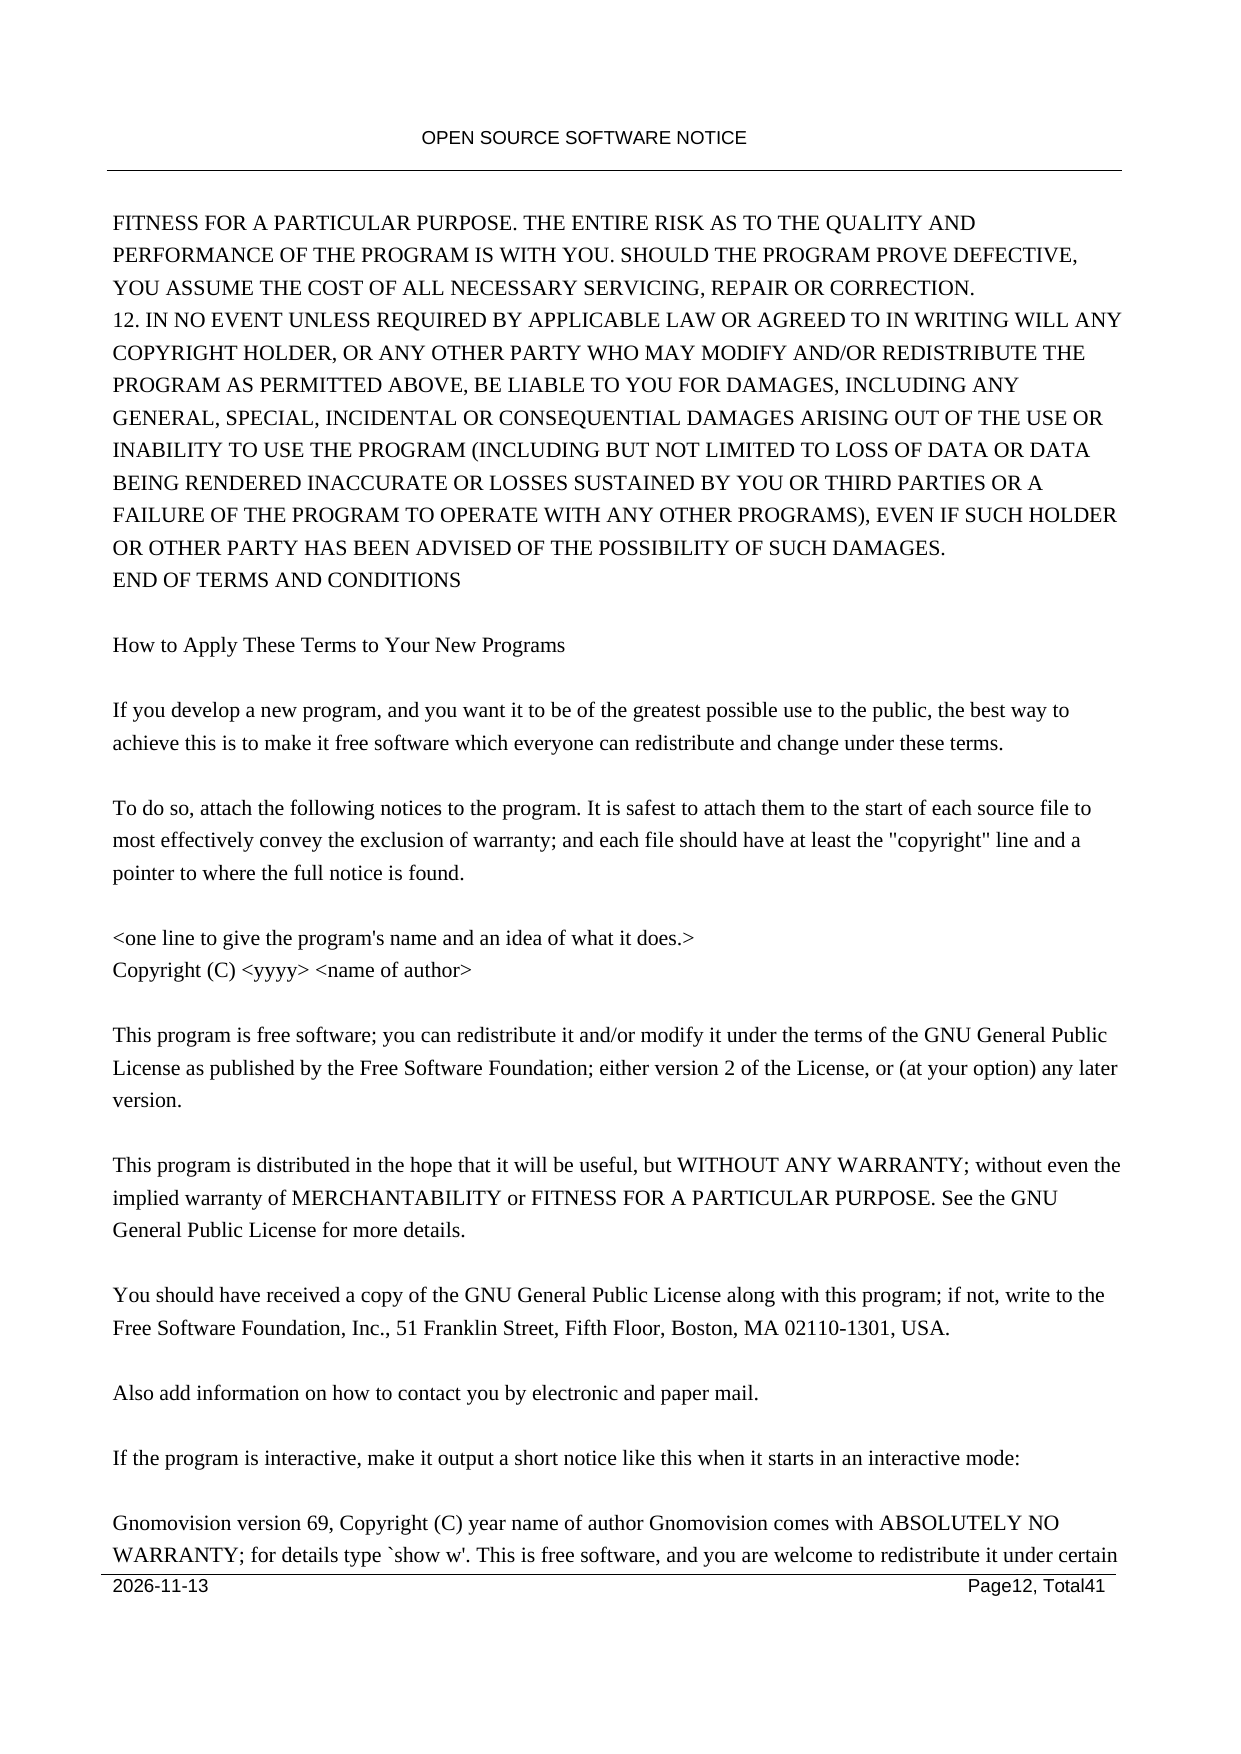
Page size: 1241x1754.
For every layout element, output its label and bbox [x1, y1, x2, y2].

text [112, 206, 1128, 1571]
